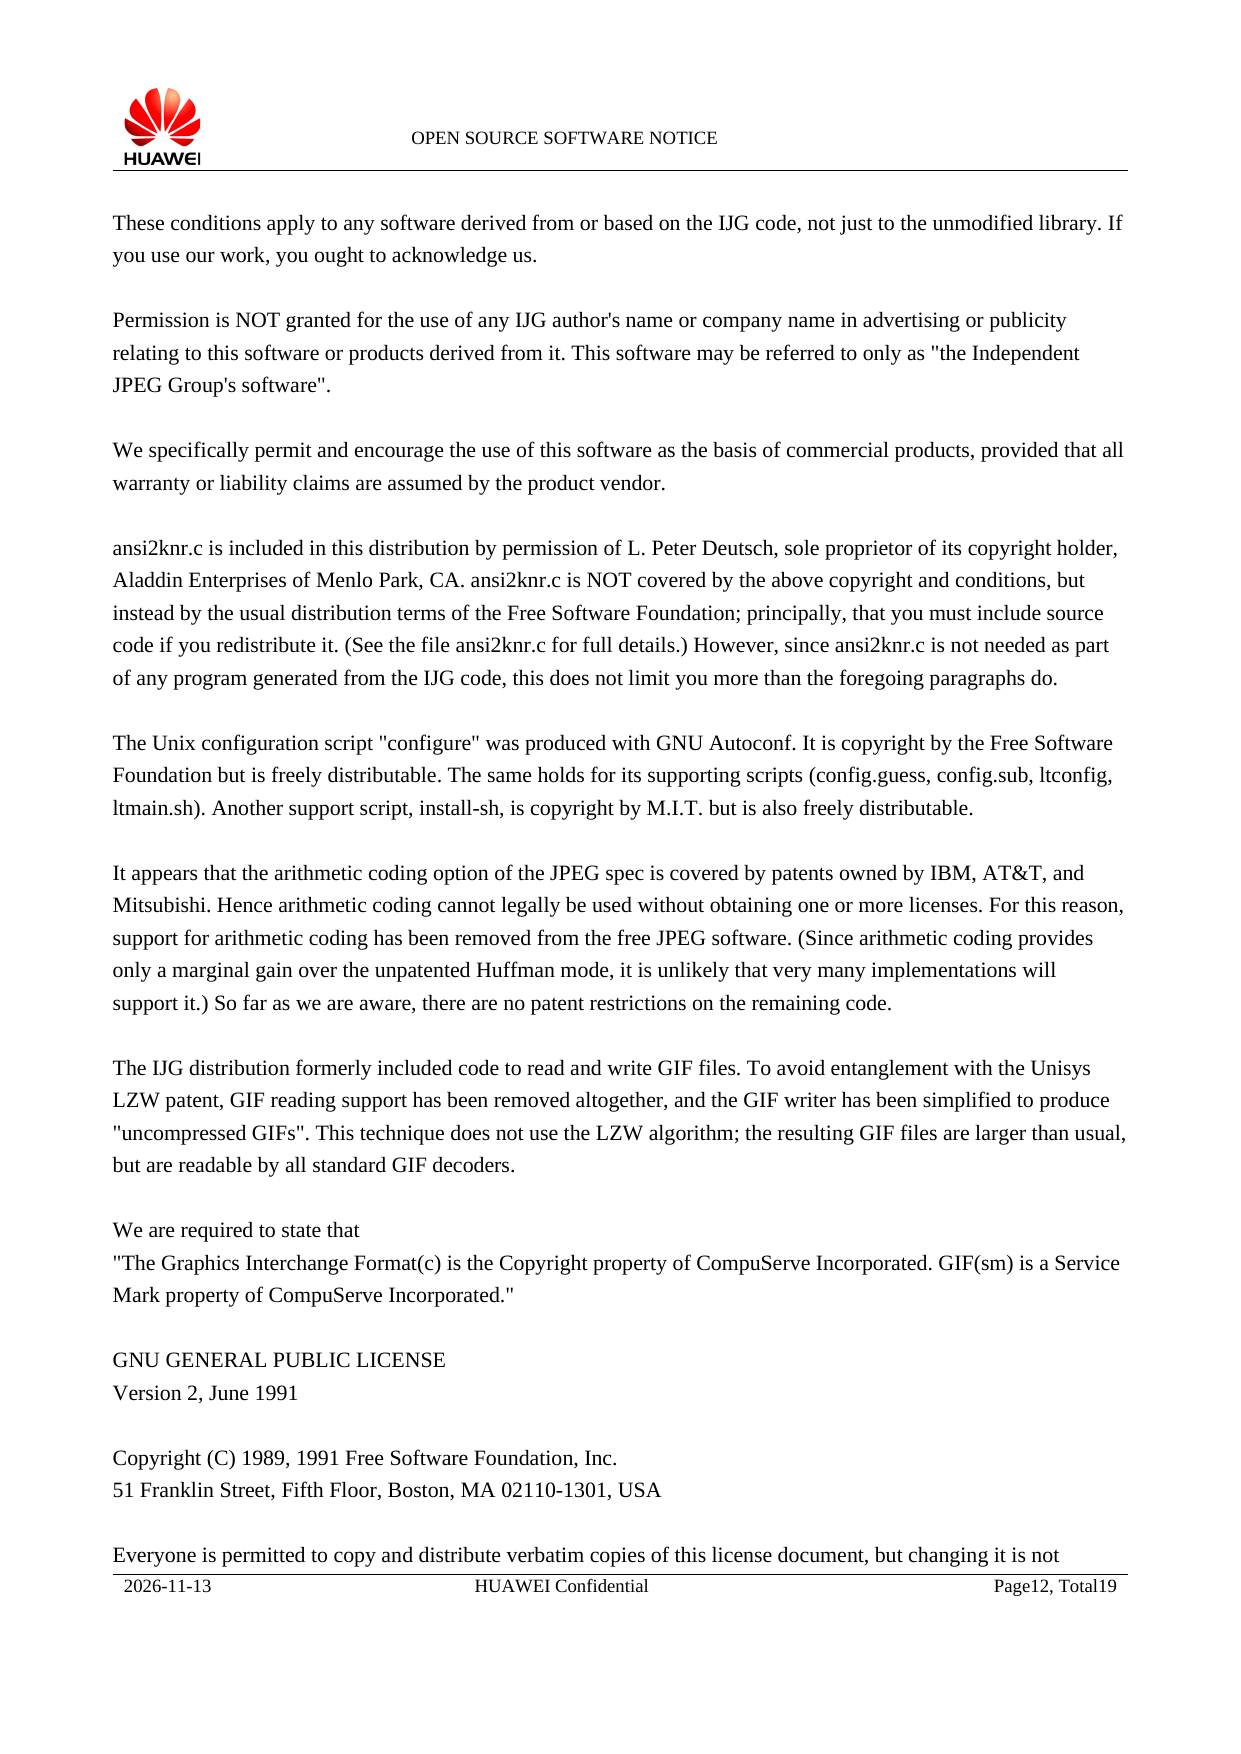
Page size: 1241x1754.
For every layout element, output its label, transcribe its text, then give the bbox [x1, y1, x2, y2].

picture [124, 88, 201, 165]
